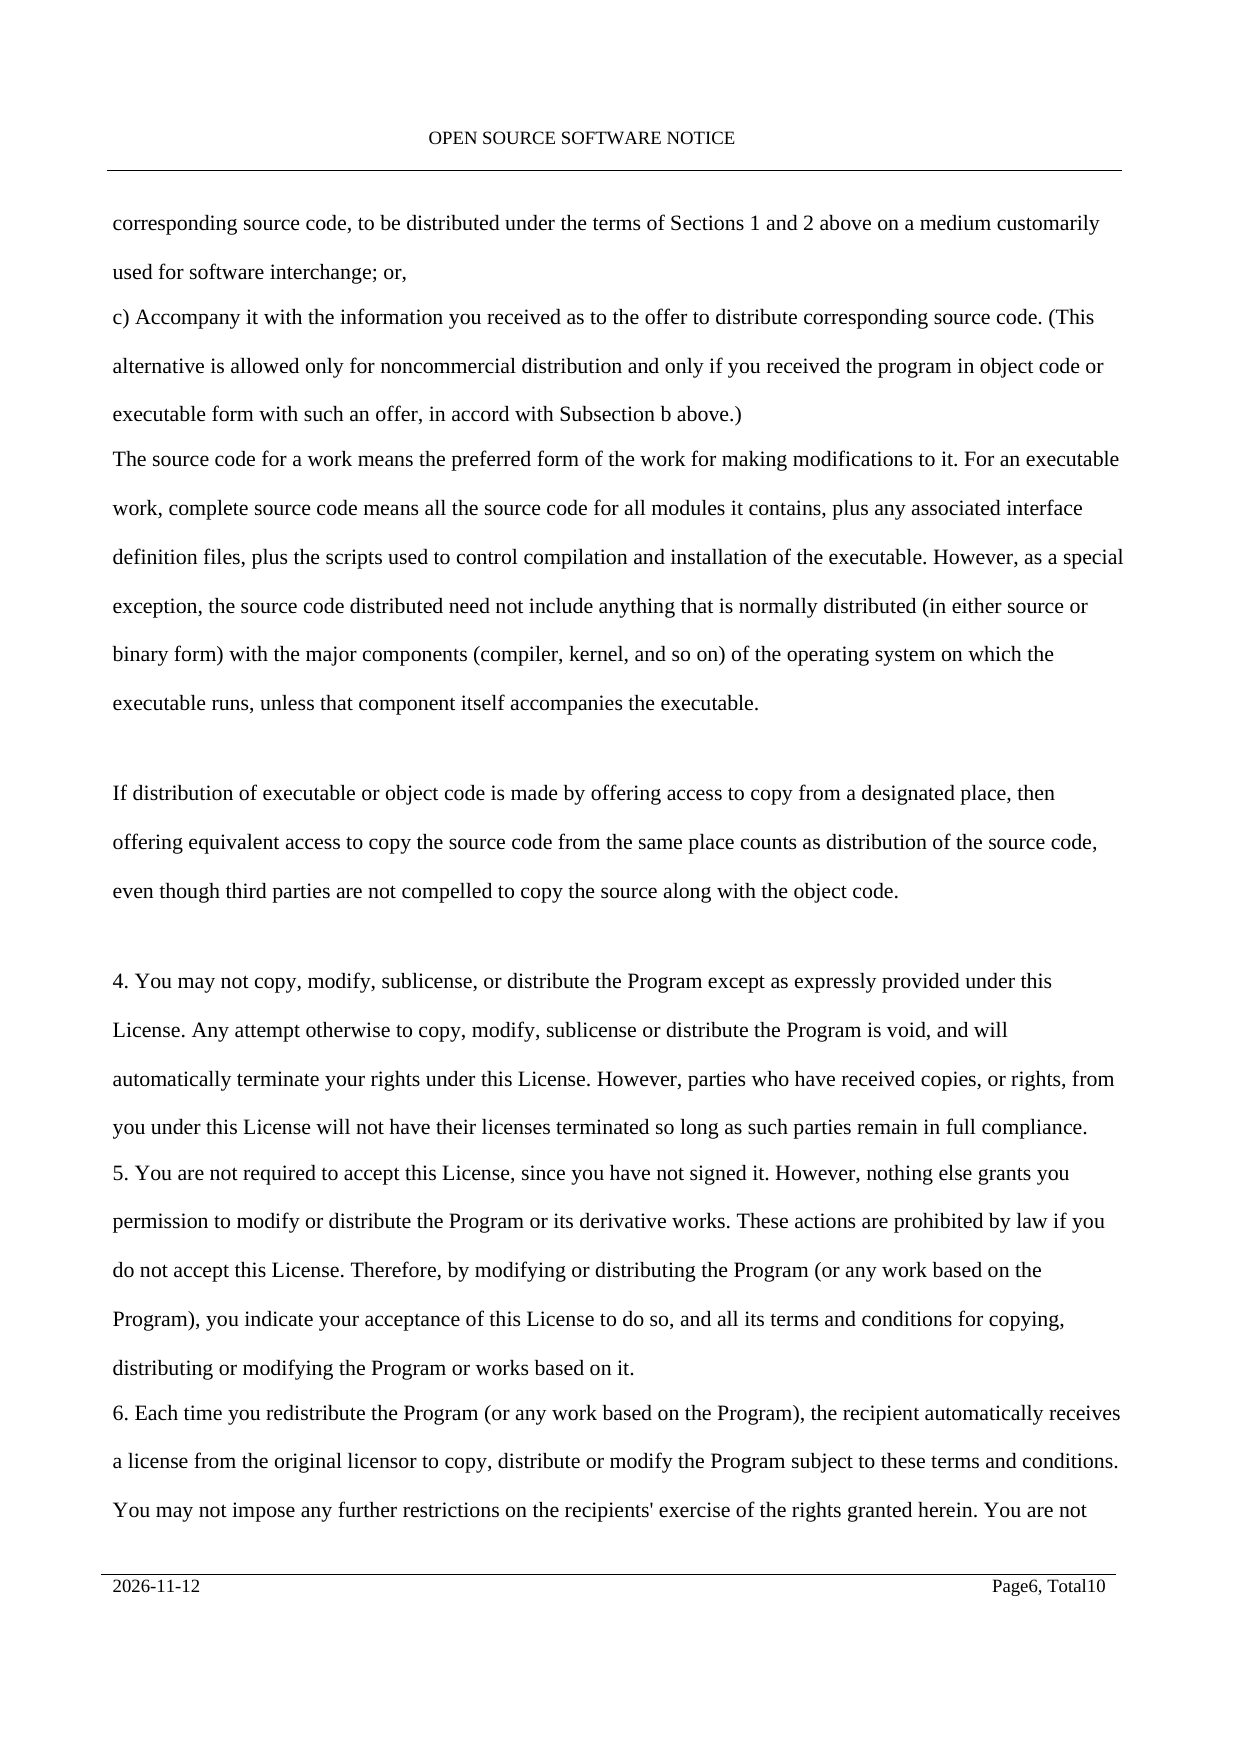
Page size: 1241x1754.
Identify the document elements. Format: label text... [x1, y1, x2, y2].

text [112, 206, 1128, 288]
text 5. You are not required to accept this License, since you have not signed it. However, nothing else grants you permission to modify or distribute the Program or its derivative works. These actions are prohibited by law if you do not accept this License. Therefore, by modifying or distributing the Program (or any work based on the Program), you indicate your acceptance of this License to do so, and all its terms and conditions for copying, distributing or modifying the Program or works based on it. [112, 1156, 1128, 1383]
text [112, 1396, 1128, 1526]
text If distribution of executable or object code is made by offering access to copy from a designated place, then offering equivalent access to copy the source code from the same place counts as distribution of the source code, even though third parties are not compelled to copy the source along with the object code. [112, 777, 1128, 907]
text The source code for a work means the preferred form of the work for making modifications to it. For an executable work, complete source code means all the source code for all modules it contains, plus any associated interface definition files, plus the scripts used to control compilation and installation of the executable. However, as a special exception, the source code distributed need not include anything that is normally distributed (in either source or binary form) with the major components (compiler, kernel, and so on) of the operating system on which the executable runs, unless that component itself accompanies the executable. [112, 443, 1128, 719]
text c) Accompany it with the information you received as to the offer to distribute corresponding source code. (This alternative is allowed only for noncommercial distribution and only if you received the program in object code or executable form with such an offer, in accord with Subsection b above.) [112, 300, 1128, 430]
text 4. You may not copy, modify, sublicense, or distribute the Program except as expressly provided under this License. Any attempt otherwise to copy, modify, sublicense or distribute the Program is void, and will automatically terminate your rights under this License. However, parties who have received copies, or rights, from you under this License will not have their licenses terminated so long as such parties remain in full compliance. [112, 964, 1128, 1143]
